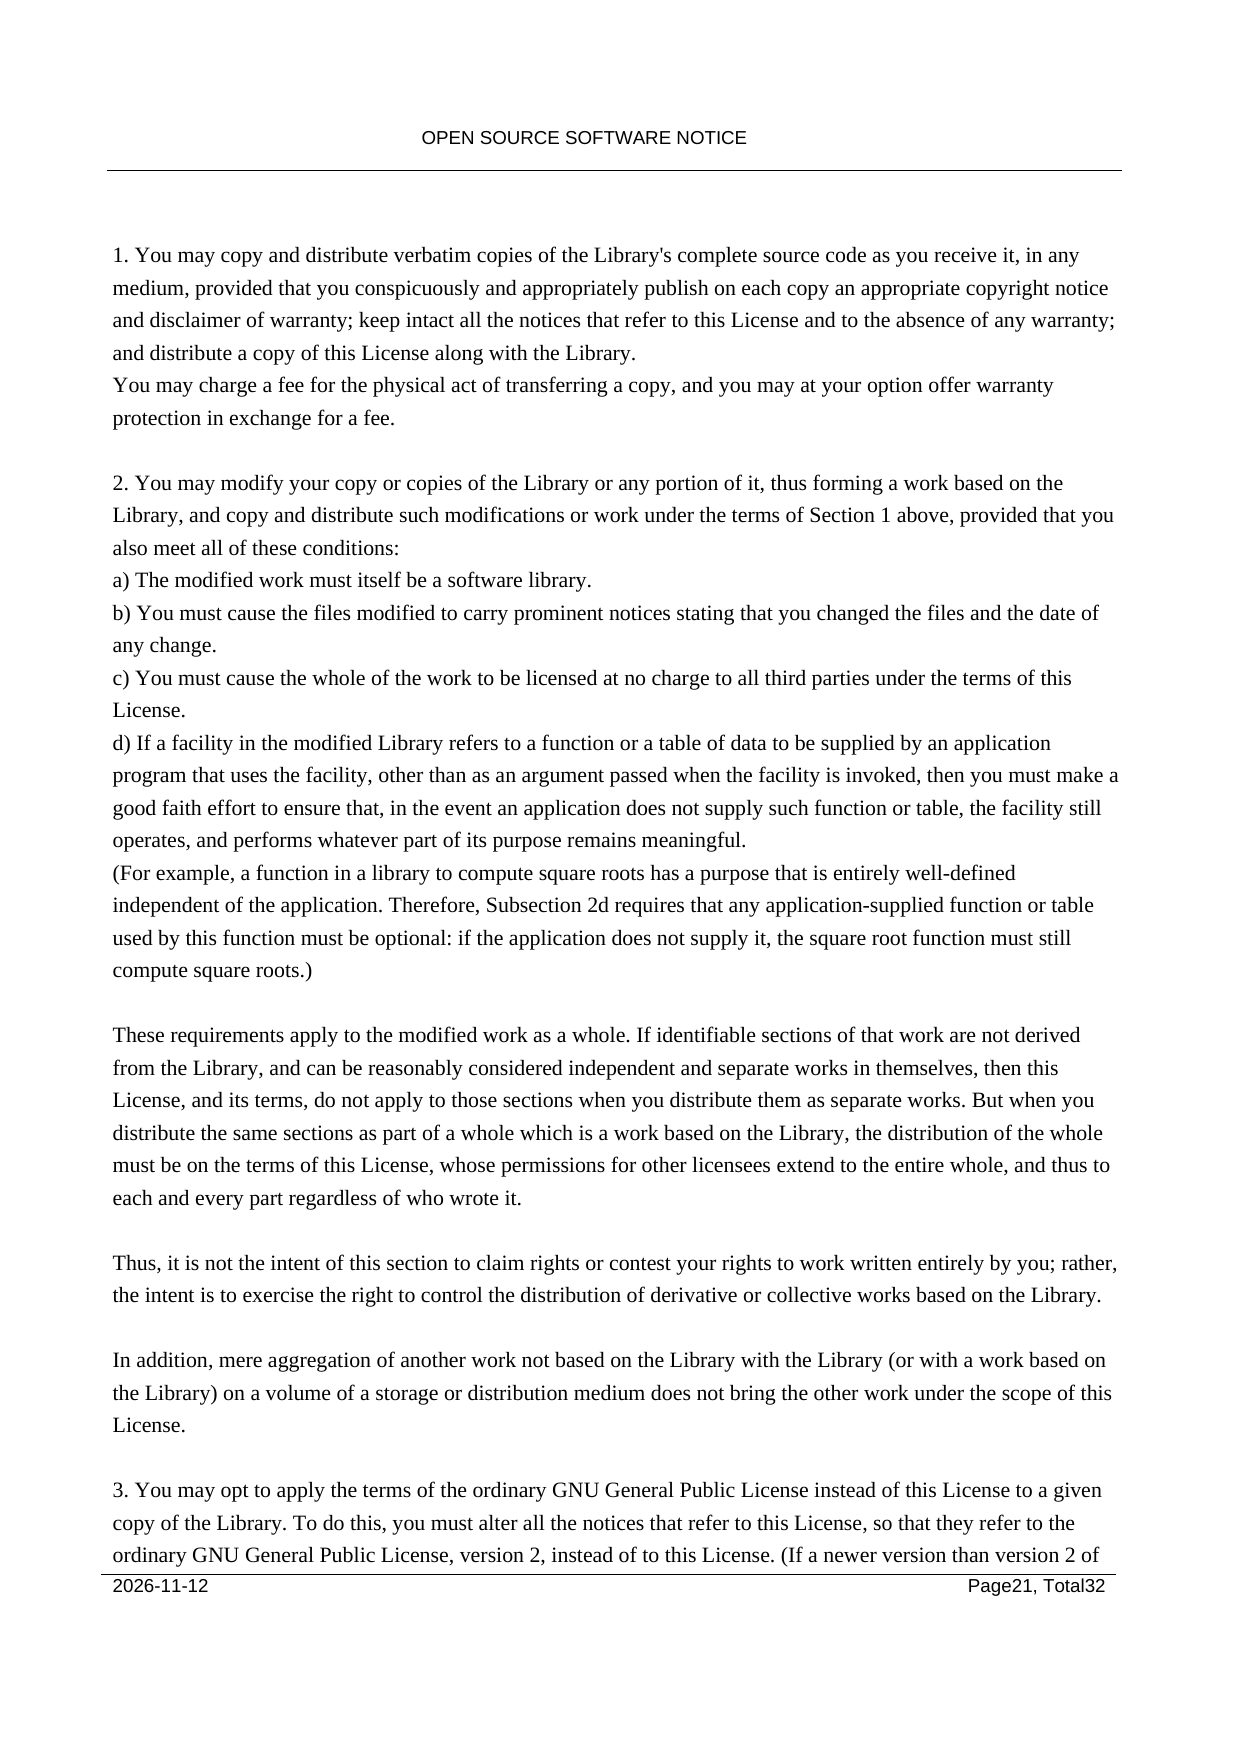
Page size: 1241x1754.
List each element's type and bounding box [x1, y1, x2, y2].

text [112, 206, 1128, 1571]
